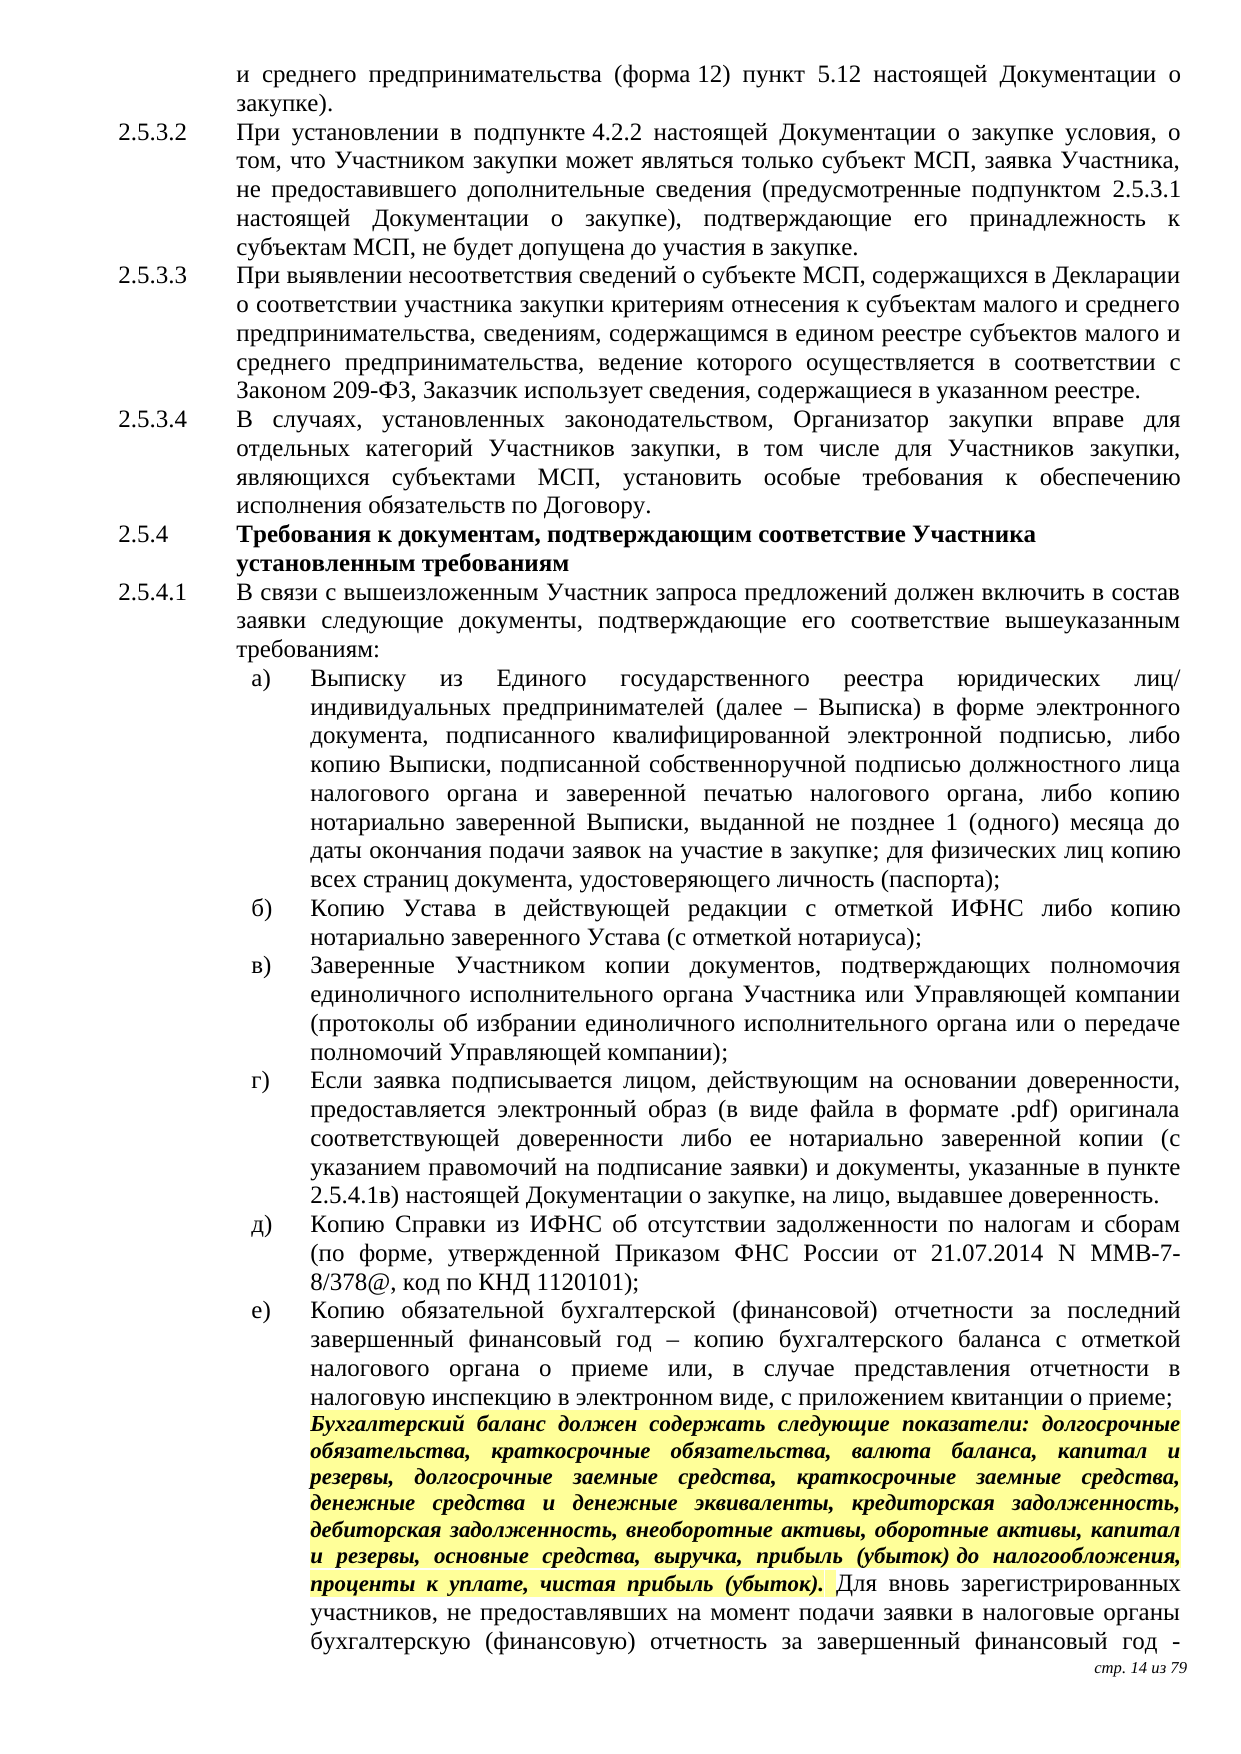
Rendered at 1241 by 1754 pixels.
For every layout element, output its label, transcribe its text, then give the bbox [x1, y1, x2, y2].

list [310, 1568, 1181, 1655]
list Копию Устава в действующей редакции с отметкой ИФНС либо копию нотариально заверенного Устава (с отметкой нотариуса); [251, 893, 1181, 950]
list Требования к документам, подтверждающим соответствие Участника установленным требованиям [118, 519, 1181, 577]
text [118, 59, 1181, 117]
list Если заявка подписывается лицом, действующим на основании доверенности, предоставляется электронный образ (в виде файла в формате .pdf) оригинала соответствующей доверенности либо ее нотариально заверенной копии (с указанием правомочий на подписание заявки) и документы, указанные в пункте 2.5.4.1в) настоящей Документации о закупке, на лицо, выдавшее доверенность. [251, 1065, 1181, 1209]
text При выявлении несоответствия сведений о субъекте МСП, содержащихся в Декларации о соответствии участника закупки критериям отнесения к субъектам малого и среднего предпринимательства, сведениям, содержащимся в едином реестре субъектов малого и среднего предпринимательства, ведение которого осуществляется в соответствии с Законом 209-ФЗ, Заказчик использует сведения, содержащиеся в указанном реестре. [118, 260, 1181, 404]
list Выписку из Единого государственного реестра юридических лиц/ индивидуальных предпринимателей (далее – Выписка) в форме электронного документа, подписанного квалифицированной электронной подписью, либо копию Выписки, подписанной собственноручной подписью должностного лица налогового органа и заверенной печатью налогового органа, либо копию нотариально заверенной Выписки, выданной не позднее 1 (одного) месяца до даты окончания подачи заявок на участие в закупке; для физических лиц копию всех страниц документа, удостоверяющего личность (паспорта); [251, 663, 1181, 893]
list Копию обязательной бухгалтерской (финансовой) отчетности за последний завершенный финансовый год – копию бухгалтерского баланса с отметкой налогового органа о приеме или, в случае представления отчетности в налоговую инспекцию в электронном виде, с приложением квитанции о приеме; [251, 1295, 1181, 1410]
text При установлении в подпункте 4.2.2 настоящей Документации о закупке условия, о том, что Участником закупки может являться только субъект МСП, заявка Участника, не предоставившего дополнительные сведения (предусмотренные подпунктом 2.5.3.1 настоящей Документации о закупке), подтверждающие его принадлежность к субъектам МСП, не будет допущена до участия в закупке. [118, 117, 1181, 260]
list Копию Справки из ИФНС об отсутствии задолженности по налогам и сборам (по форме, утвержденной Приказом ФНС России от 21.07.2014 N ММВ-7-8/378@, код по КНД 1120101); [251, 1209, 1181, 1295]
list В связи с вышеизложенным Участник запроса предложений должен включить в состав заявки следующие документы, подтверждающие его соответствие вышеуказанным требованиям: [118, 577, 1181, 663]
list Заверенные Участником копии документов, подтверждающих полномочия единоличного исполнительного органа Участника или Управляющей компании (протоколы об избрании единоличного исполнительного органа или о передаче полномочий Управляющей компании); [251, 950, 1181, 1065]
text В случаях, установленных законодательством, Организатор закупки вправе для отдельных категорий Участников закупки, в том числе для Участников закупки, являющихся субъектами МСП, установить особые требования к обеспечению исполнения обязательств по Договору. [118, 404, 1181, 519]
